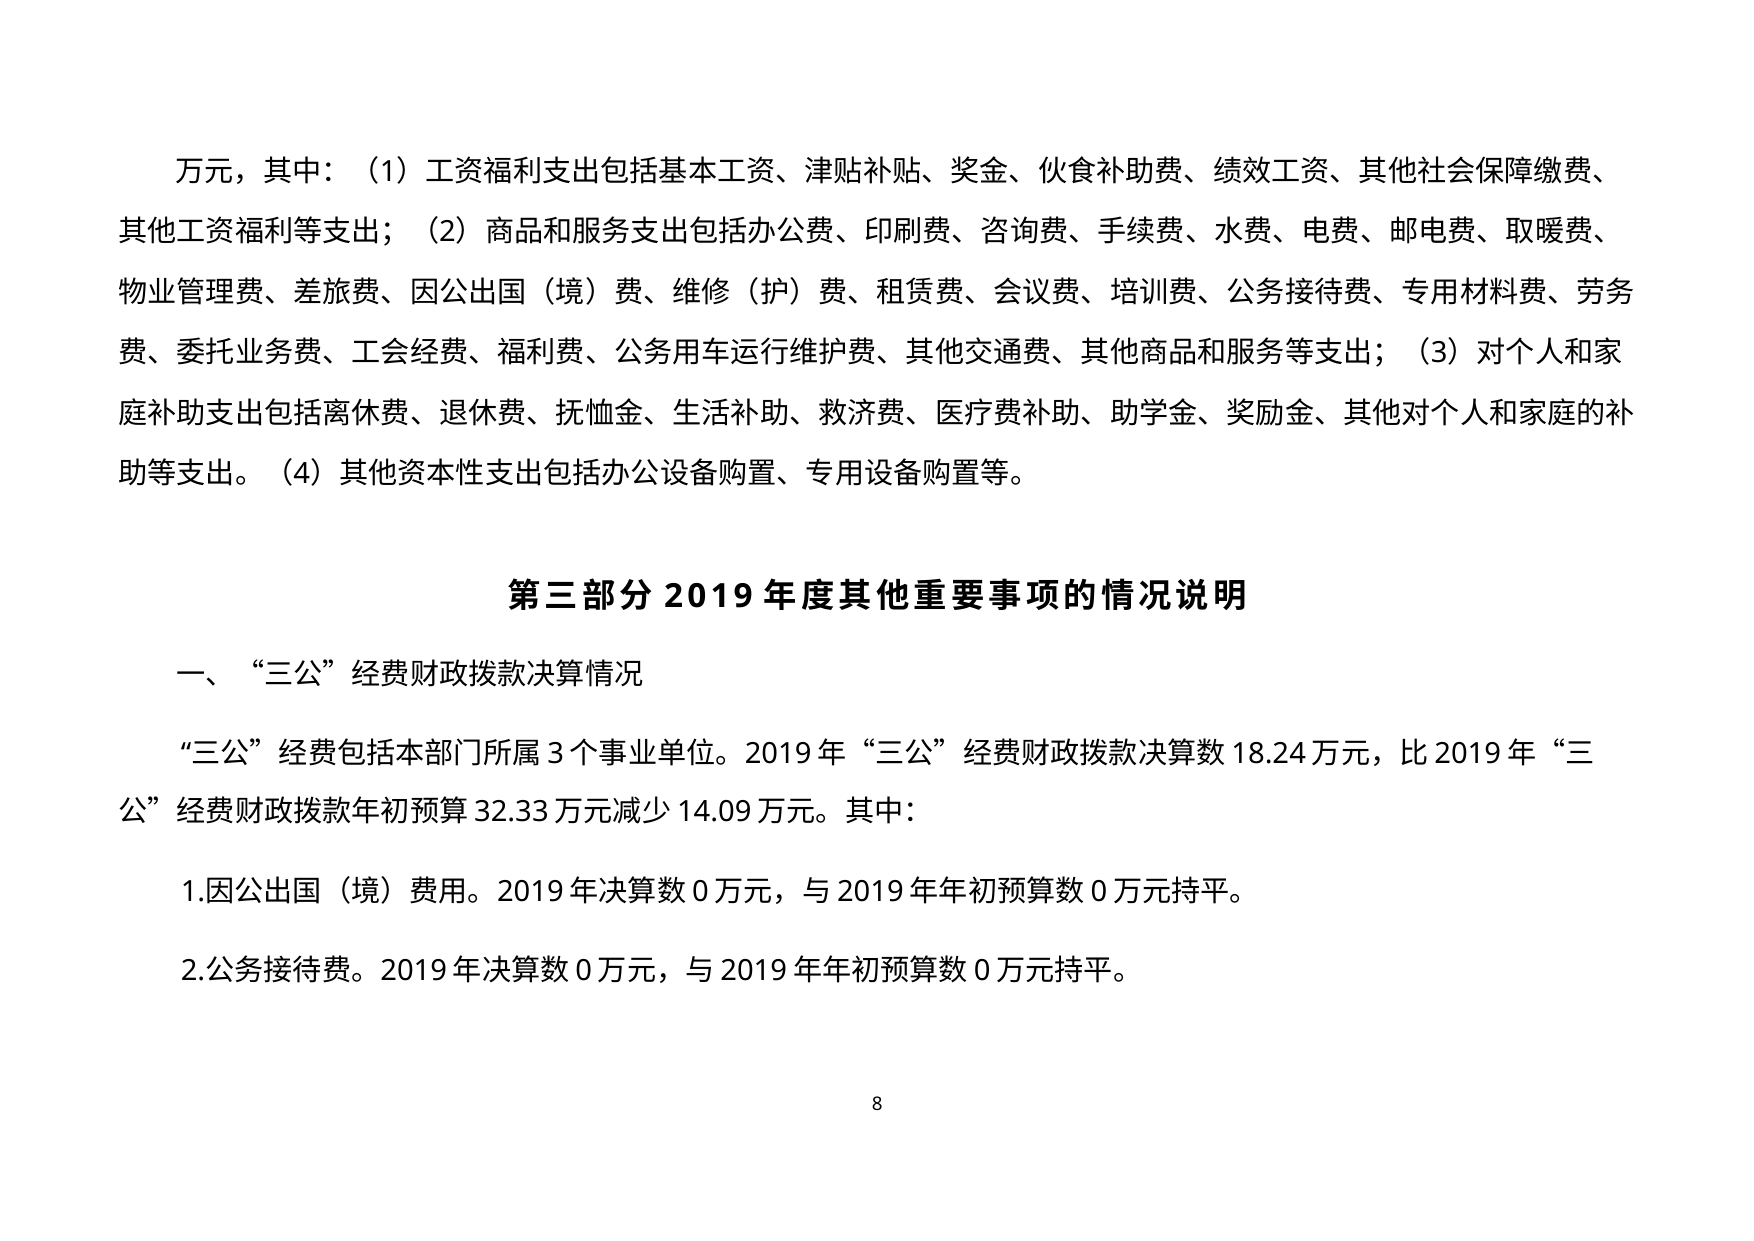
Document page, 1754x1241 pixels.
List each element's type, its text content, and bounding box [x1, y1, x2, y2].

text 万元，其中：（1）工资福利支出包括基本工资、津贴补贴、奖金、伙食补助费、绩效工资、其他社会保障缴费、其他工资福利等支出；（2）商品和服务支出包括办公费、印刷费、咨询费、手续费、水费、电费、邮电费、取暖费、物业管理费、差旅费、因公出国（境）费、维修（护）费、租赁费、会议费、培训费、公务接待费、专用材料费、劳务费、委托业务费、工会经费、福利费、公务用车运行维护费、其他交通费、其他商品和服务等支出；（3）对个人和家庭补助支出包括离休费、退休费、抚恤金、生活补助、救济费、医疗费补助、助学金、奖励金、其他对个人和家庭的补助等支出。（4）其他资本性支出包括办公设备购置、专用设备购置等。 [118, 133, 1636, 496]
text 一、“三公”经费财政拨款决算情况 [118, 638, 1636, 696]
text “三公”经费包括本部门所属3个事业单位。2019年“三公”经费财政拨款决算数18.24万元，比2019年“三公”经费财政拨款年初预算32.33万元减少14.09万元。其中： [118, 717, 1636, 833]
text 2.公务接待费。2019年决算数0万元，与2019年年初预算数0万元持平。 [118, 933, 1636, 992]
text 第三部分2019年度其他重要事项的情况说明 [118, 568, 1636, 617]
text 1.因公出国（境）费用。2019年决算数0万元，与2019年年初预算数0万元持平。 [118, 854, 1636, 913]
